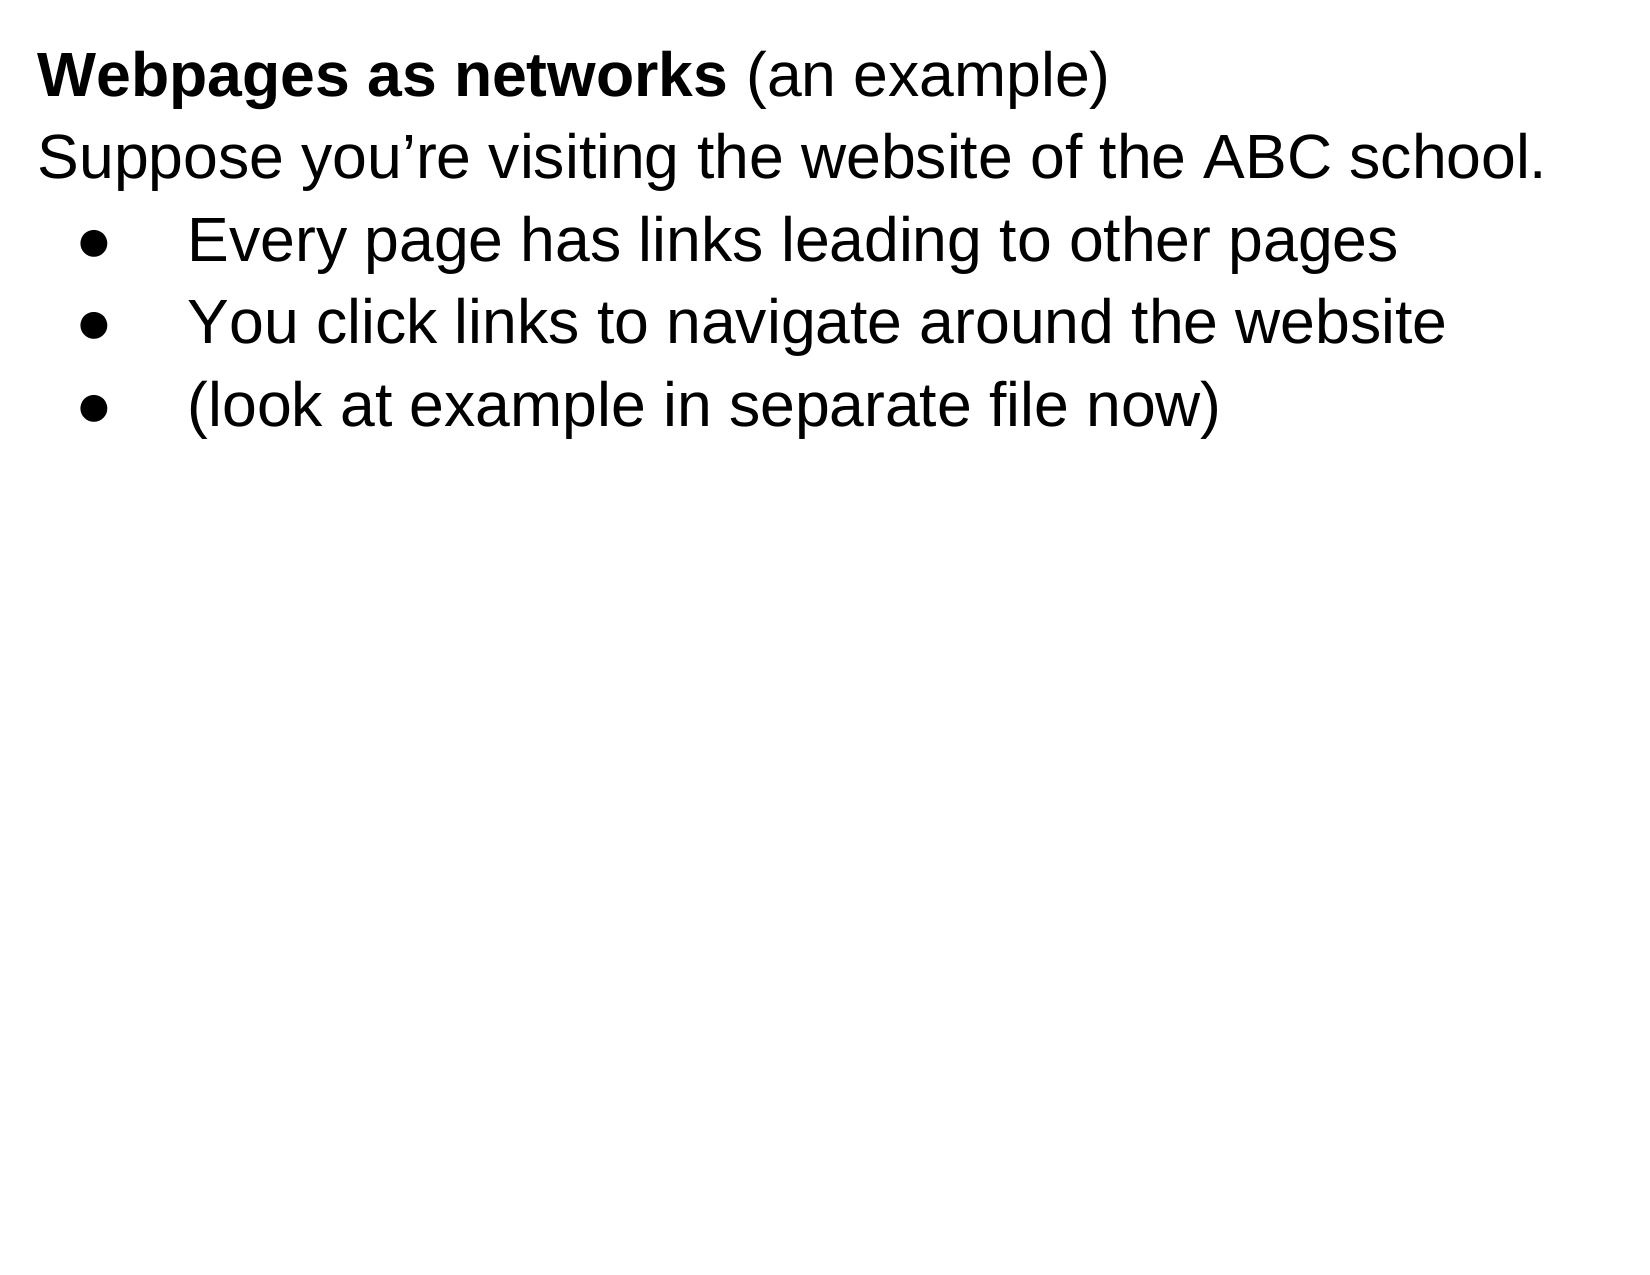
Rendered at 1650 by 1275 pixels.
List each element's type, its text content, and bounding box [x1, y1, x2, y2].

text Webpages as networks (an example) [37, 37, 1612, 109]
list You click links to navigate around the website [75, 285, 1612, 357]
list Every page has links leading to other pages [75, 203, 1612, 274]
text Suppose you’re visiting the website of the ABC school. [37, 120, 1612, 192]
list (look at example in separate file now) [75, 368, 1612, 440]
